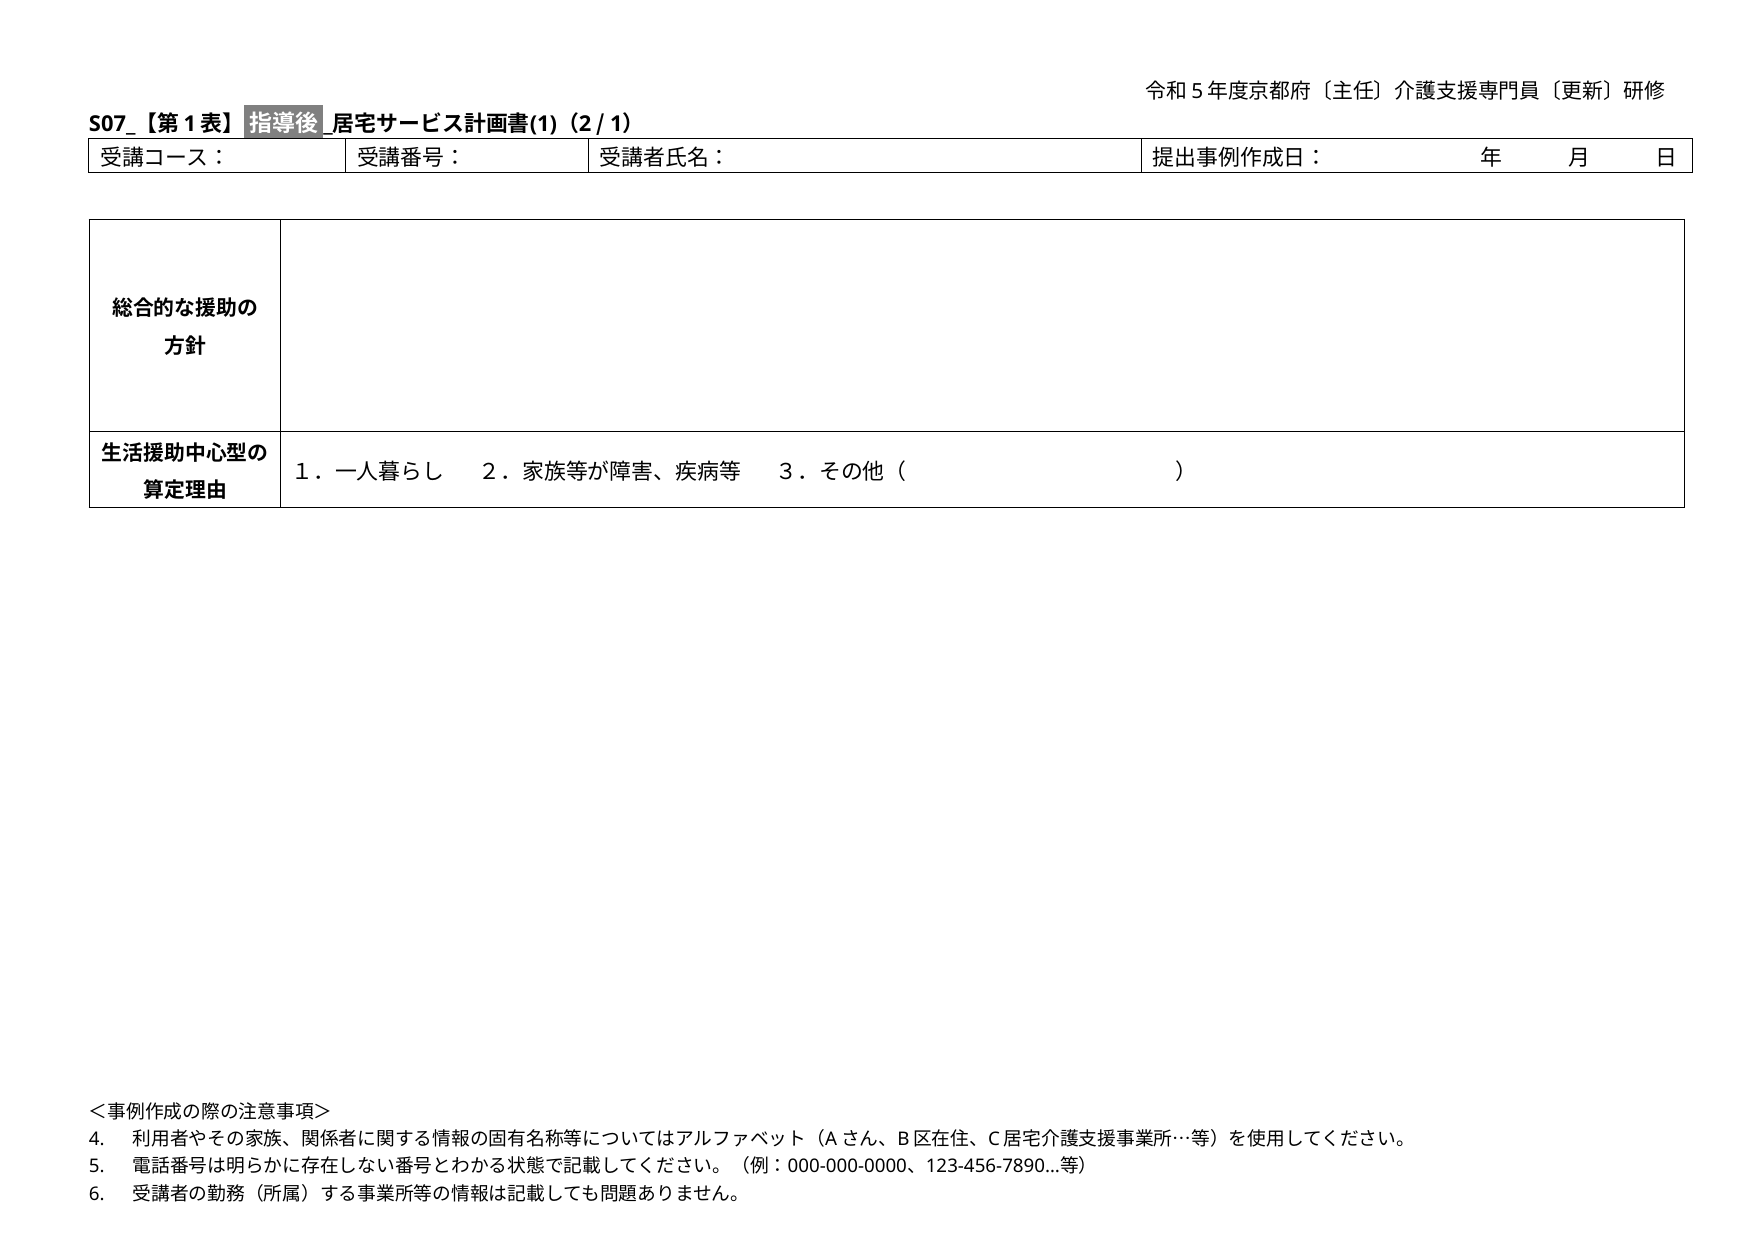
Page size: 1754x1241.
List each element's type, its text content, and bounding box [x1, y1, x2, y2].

table_cell [281, 220, 1684, 431]
table_cell 生活援助中心型の算定理由 [90, 432, 280, 507]
table_cell 総合的な援助の 方針 [90, 220, 280, 431]
table_cell １．一人暮らし ２．家族等が障害、疾病等 ３．その他（ ） [281, 432, 1684, 507]
